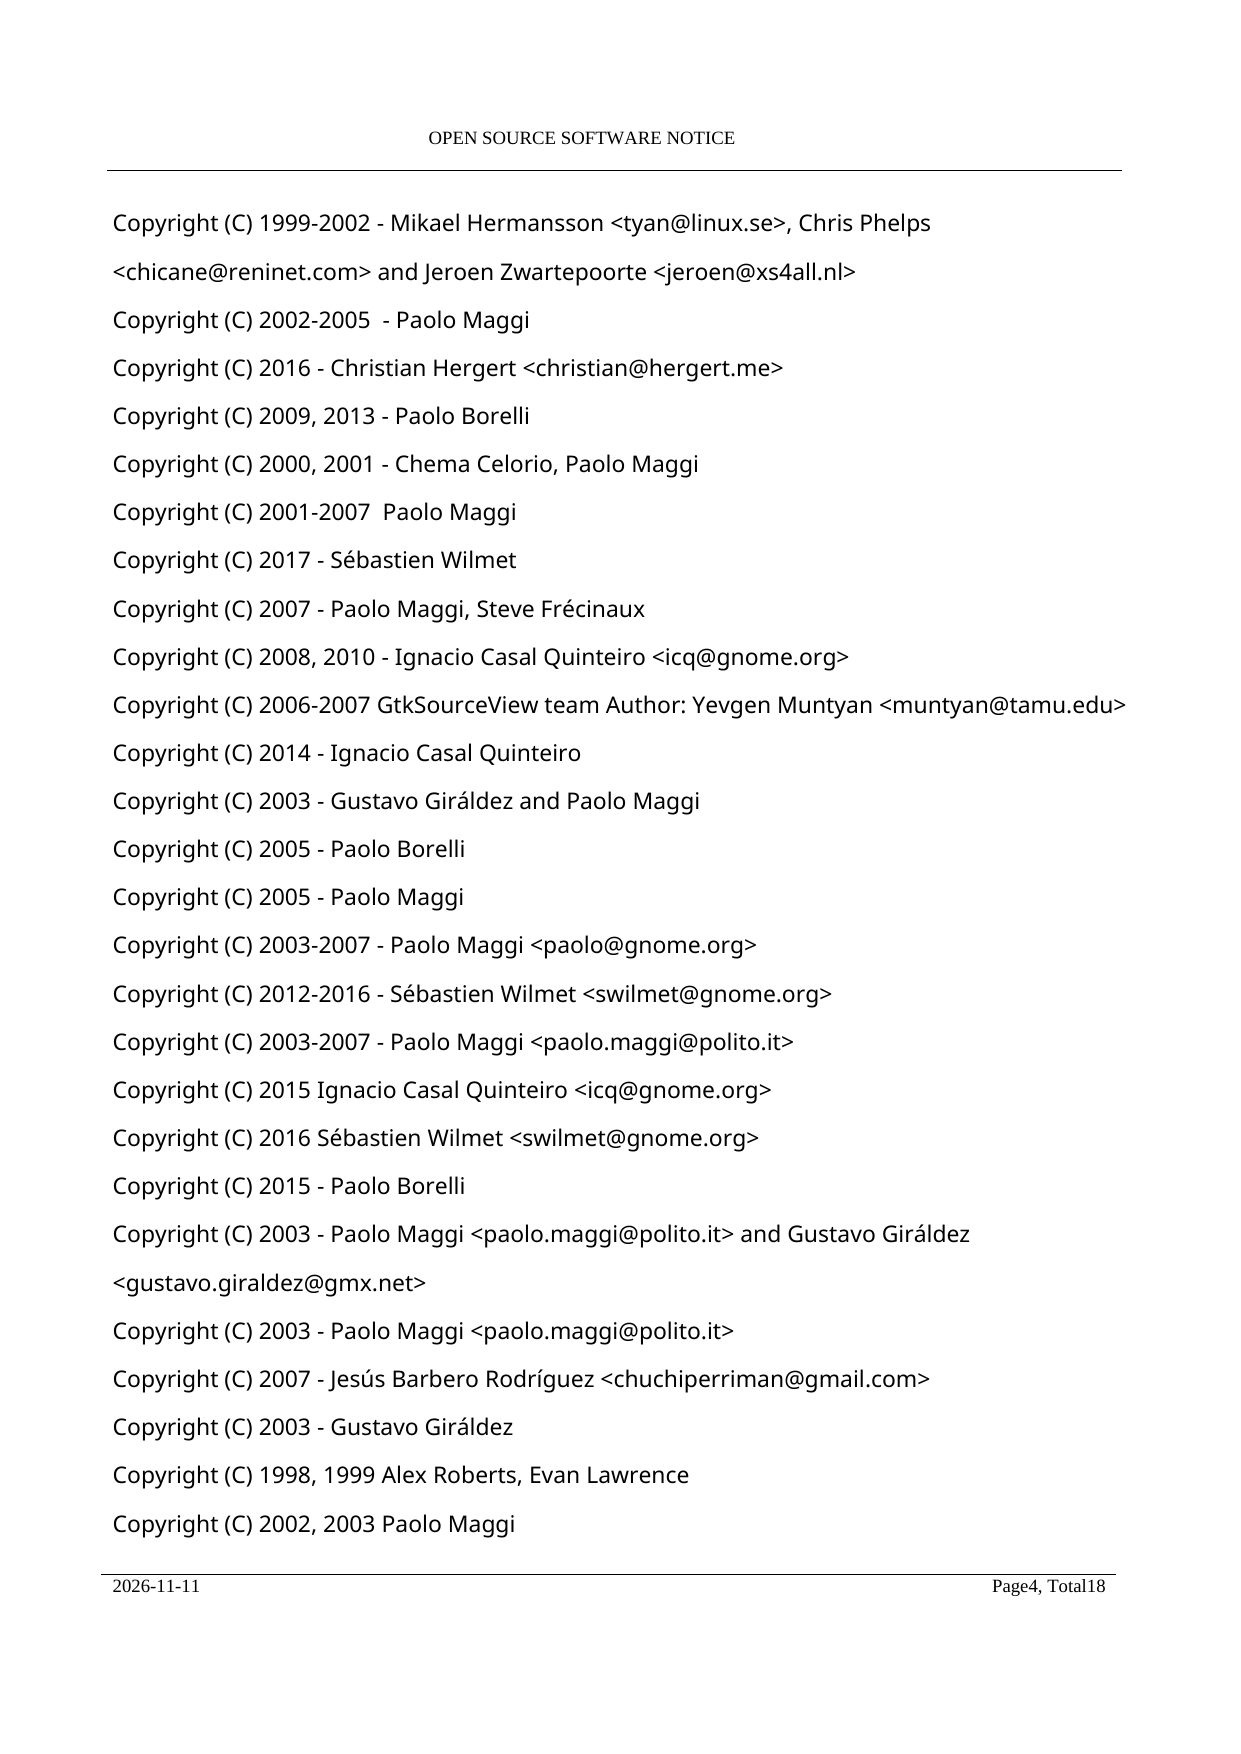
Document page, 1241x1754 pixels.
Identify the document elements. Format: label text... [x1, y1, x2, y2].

text Copyright (C) 2000, 2001 - Chema Celorio, Paolo Maggi [112, 448, 1128, 480]
text Copyright (C) 2003 - Paolo Maggi <paolo.maggi@polito.it> [112, 1314, 1128, 1347]
text Copyright (C) 2003-2007 - Paolo Maggi <paolo@gnome.org> [112, 929, 1128, 961]
text Copyright (C) 2003 - Gustavo Giráldez [112, 1411, 1128, 1443]
text Copyright (C) 1999-2002 - Mikael Hermansson <tyan@linux.se>, Chris Phelps <chicane@reninet.com> and Jeroen Zwartepoorte <jeroen@xs4all.nl> [112, 206, 1128, 288]
text Copyright (C) 2003-2007 - Paolo Maggi <paolo.maggi@polito.it> [112, 1025, 1128, 1058]
text Copyright (C) 2007 - Jesús Barbero Rodríguez <chuchiperriman@gmail.com> [112, 1363, 1128, 1395]
text Copyright (C) 2005 - Paolo Maggi [112, 881, 1128, 913]
text Copyright (C) 2002-2005 - Paolo Maggi [112, 303, 1128, 336]
text Copyright (C) 2016 - Christian Hergert <christian@hergert.me> [112, 351, 1128, 384]
text Copyright (C) 2007 - Paolo Maggi, Steve Frécinaux [112, 592, 1128, 624]
text Copyright (C) 2009, 2013 - Paolo Borelli [112, 399, 1128, 432]
text Copyright (C) 2006-2007 GtkSourceView team Author: Yevgen Muntyan <muntyan@tamu.edu> [112, 688, 1128, 721]
text Copyright (C) 2003 - Paolo Maggi <paolo.maggi@polito.it> and Gustavo Giráldez <gustavo.giraldez@gmx.net> [112, 1218, 1128, 1299]
text Copyright (C) 1998, 1999 Alex Roberts, Evan Lawrence [112, 1459, 1128, 1491]
text Copyright (C) 2005 - Paolo Borelli [112, 833, 1128, 865]
text Copyright (C) 2017 - Sébastien Wilmet [112, 544, 1128, 576]
text Copyright (C) 2002, 2003 Paolo Maggi [112, 1507, 1128, 1539]
text Copyright (C) 2008, 2010 - Ignacio Casal Quinteiro <icq@gnome.org> [112, 640, 1128, 673]
text Copyright (C) 2015 Ignacio Casal Quinteiro <icq@gnome.org> [112, 1073, 1128, 1106]
text Copyright (C) 2015 - Paolo Borelli [112, 1169, 1128, 1202]
text Copyright (C) 2001-2007 Paolo Maggi [112, 496, 1128, 528]
text Copyright (C) 2014 - Ignacio Casal Quinteiro [112, 736, 1128, 769]
text Copyright (C) 2016 Sébastien Wilmet <swilmet@gnome.org> [112, 1121, 1128, 1154]
text Copyright (C) 2012-2016 - Sébastien Wilmet <swilmet@gnome.org> [112, 977, 1128, 1009]
text Copyright (C) 2003 - Gustavo Giráldez and Paolo Maggi [112, 784, 1128, 817]
